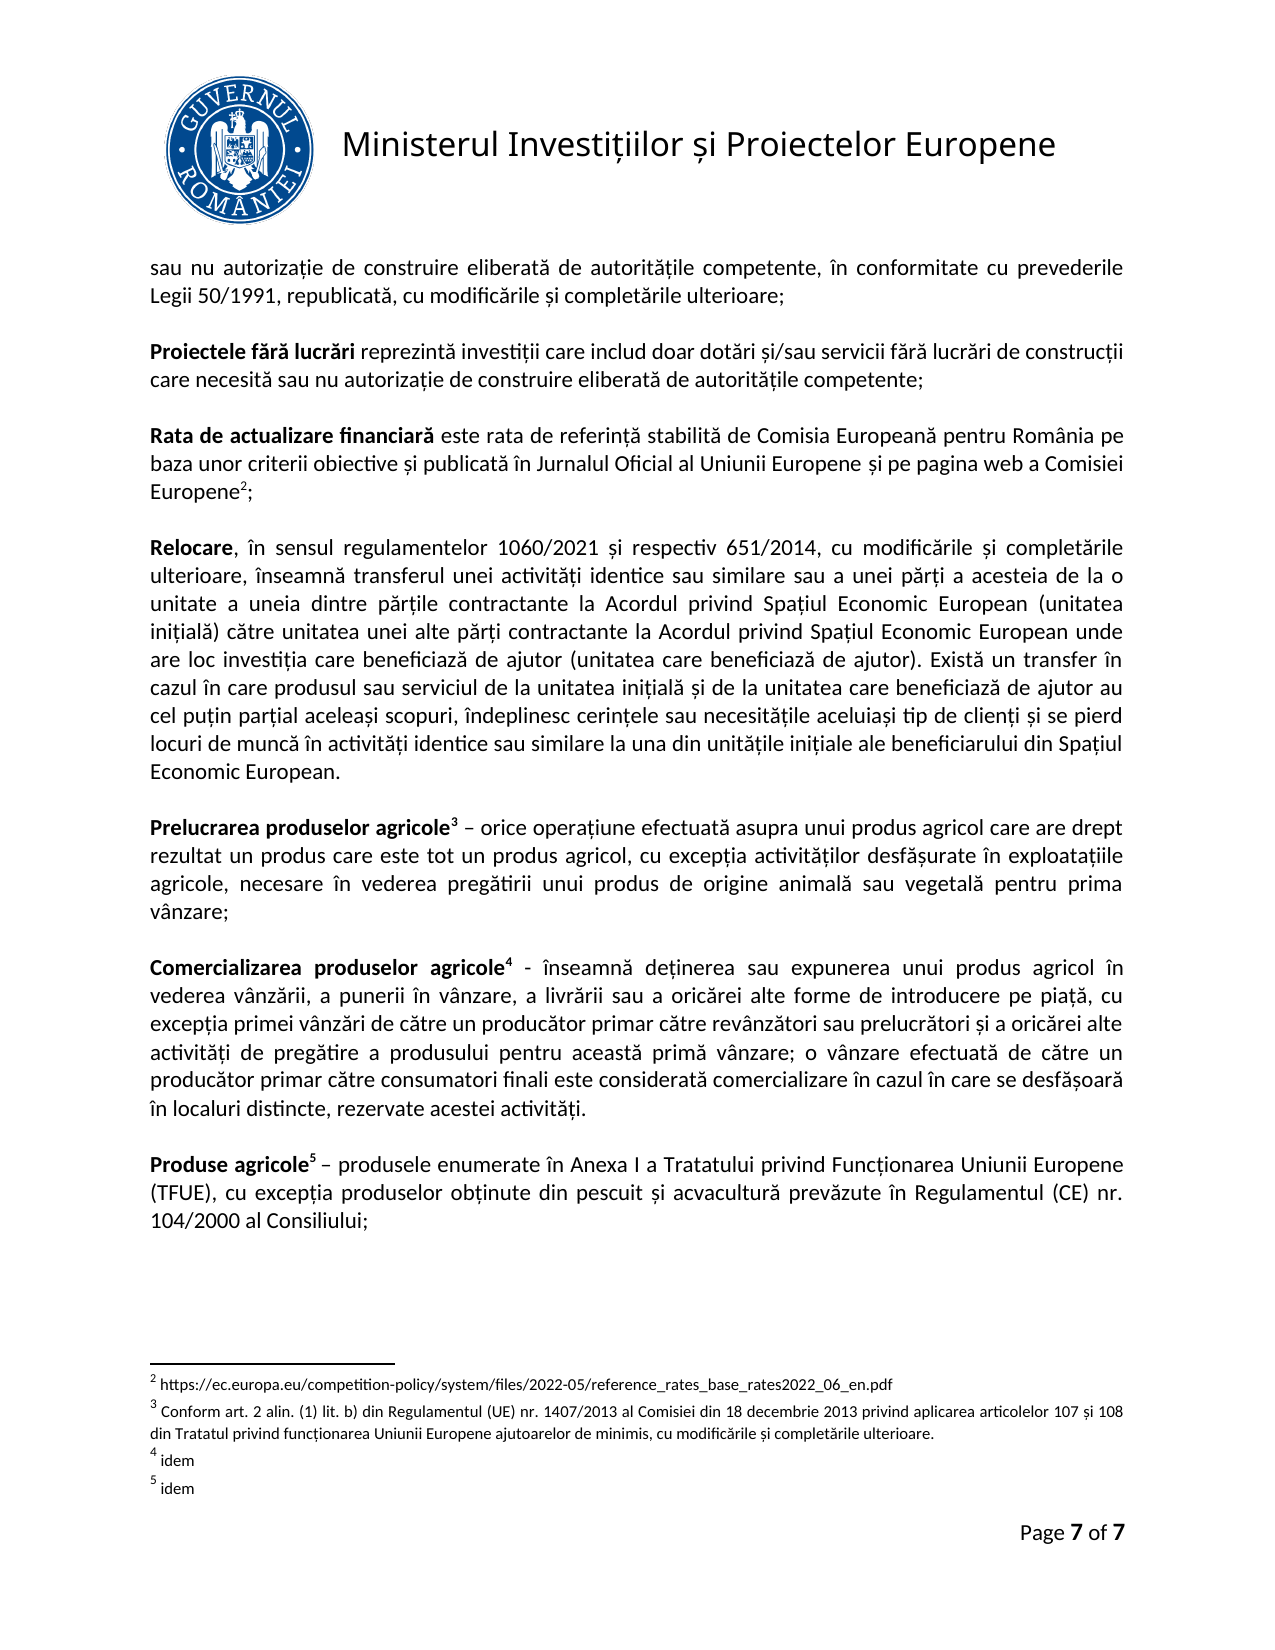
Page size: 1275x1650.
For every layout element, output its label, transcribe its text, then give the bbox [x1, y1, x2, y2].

picture [164, 75, 315, 225]
text Rata de actualizare financiară este rata de referință stabilită de Comisia Europeană pentru România pe baza unor criterii obiective și publicată în Jurnalul Oficial al Uniunii Europene şi pe pagina web a Comisiei Europene; [150, 421, 1125, 505]
text Relocare, în sensul regulamentelor 1060/2021 și respectiv 651/2014, cu modificările și completările ulterioare, înseamnă transferul unei activități identice sau similare sau a unei părți a acesteia de la o unitate a uneia dintre părțile contractante la Acordul privind Spațiul Economic European (unitatea inițială) către unitatea unei alte părți contractante la Acordul privind Spațiul Economic European unde are loc investiția care beneficiază de ajutor (unitatea care beneficiază de ajutor). Există un transfer în cazul în care produsul sau serviciul de la unitatea inițială și de la unitatea care beneficiază de ajutor au cel puțin parțial aceleași scopuri, îndeplinesc cerințele sau necesitățile aceluiași tip de clienți și se pierd locuri de muncă în activități identice sau similare la una din unitățile inițiale ale beneficiarului din Spațiul Economic European. [150, 533, 1125, 785]
text Produse agricole – produsele enumerate în Anexa I a Tratatului privind Funcționarea Uniunii Europene (TFUE), cu excepția produselor obținute din pescuit și acvacultură prevăzute în Regulamentul (CE) nr. 104/2000 al Consiliului; [150, 1150, 1125, 1234]
text Prelucrarea produselor agricole – orice operațiune efectuată asupra unui produs agricol care are drept rezultat un produs care este tot un produs agricol, cu excepția activităților desfășurate în exploatațiile agricole, necesare în vederea pregătirii unui produs de origine animală sau vegetală pentru prima vânzare; [150, 813, 1125, 926]
text Comercializarea produselor agricole - înseamnă deținerea sau expunerea unui produs agricol în vederea vânzării, a punerii în vânzare, a livrării sau a oricărei alte forme de introducere pe piață, cu excepția primei vânzări de către un producător primar către revânzători sau prelucrători și a oricărei alte activități de pregătire a produsului pentru această primă vânzare; o vânzare efectuată de către un producător primar către consumatori finali este considerată comercializare în cazul în care se desfășoară în localuri distincte, rezervate acestei activități. [150, 953, 1125, 1122]
text Proiectele fără lucrări reprezintă investiții care includ doar dotări și/sau servicii fără lucrări de construcții care necesită sau nu autorizație de construire eliberată de autoritățile competente; [150, 337, 1125, 393]
